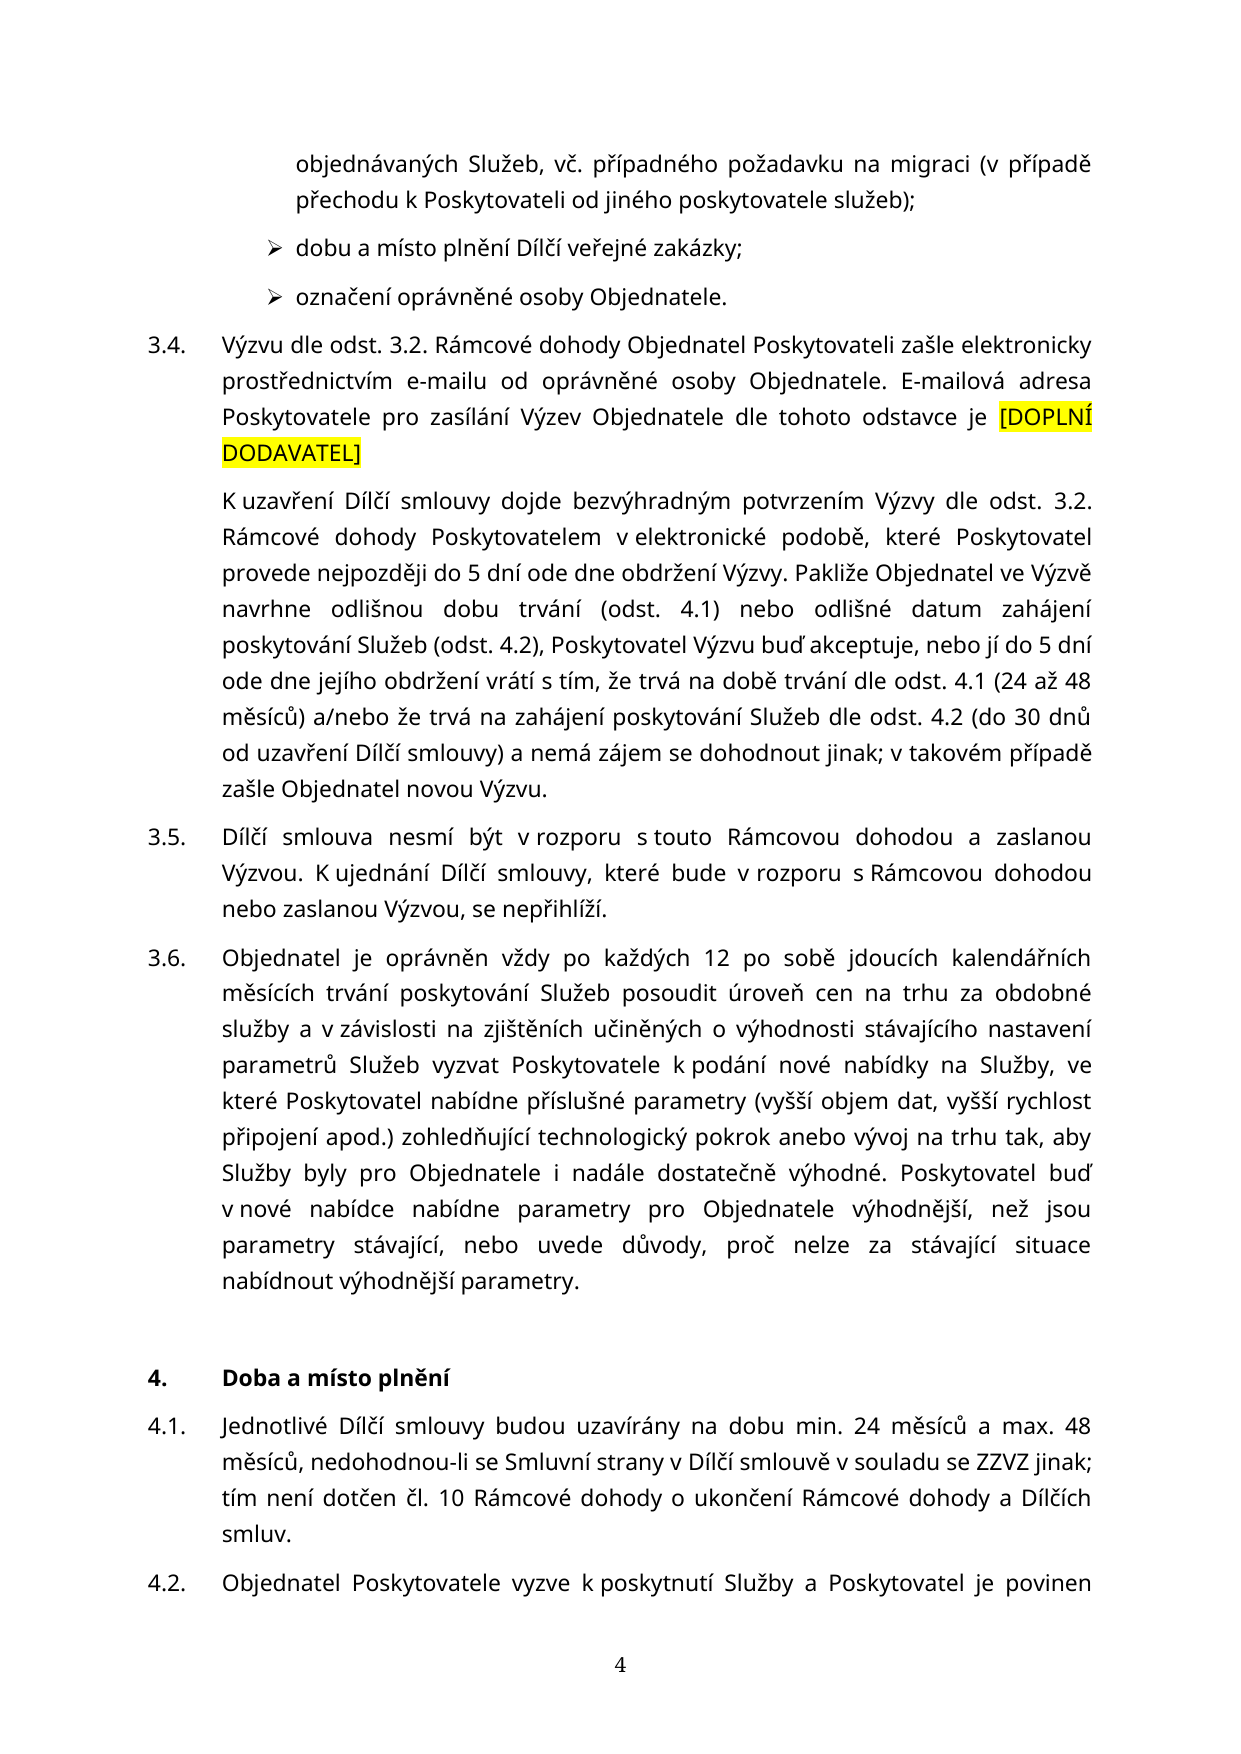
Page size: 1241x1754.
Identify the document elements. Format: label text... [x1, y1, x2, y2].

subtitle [266, 148, 1092, 215]
subtitle dobu a místo plnění Dílčí veřejné zakázky; [266, 232, 1092, 263]
list Objednatel je oprávněn vždy po každých 12 po sobě jdoucích kalendářních měsících trvání poskytování Služeb posoudit úroveň cen na trhu za obdobné služby a v závislosti na zjištěních učiněných o výhodnosti stávajícího nastavení parametrů Služeb vyzvat Poskytovatele k podání nové nabídky na Služby, ve které Poskytovatel nabídne příslušné parametry (vyšší objem dat, vyšší rychlost připojení apod.) zohledňující technologický pokrok anebo vývoj na trhu tak, aby Služby byly pro Objednatele i nadále dostatečně výhodné. Poskytovatel buď v nové nabídce nabídne parametry pro Objednatele výhodnější, než jsou parametry stávající, nebo uvede důvody, proč nelze za stávající situace nabídnout výhodnější parametry. [148, 941, 1092, 1296]
list Dílčí smlouva nesmí být v rozporu s touto Rámcovou dohodou a zaslanou Výzvou. K ujednání Dílčí smlouvy, které bude v rozporu s Rámcovou dohodou nebo zaslanou Výzvou, se nepřihlíží. [148, 821, 1092, 924]
subtitle označení oprávněné osoby Objednatele. [266, 281, 1092, 312]
list Výzvu dle odst. 3.2. Rámcové dohody Objednatel Poskytovateli zašle elektronicky prostřednictvím e-mailu od oprávněné osoby Objednatele. E-mailová adresa Poskytovatele pro zasílání Výzev Objednatele dle tohoto odstavce je [DOPLNÍ DODAVATEL] [148, 329, 1092, 468]
list Jednotlivé Dílčí smlouvy budou uzavírány na dobu min. 24 měsíců a max. 48 měsíců, nedohodnou-li se Smluvní strany v Dílčí smlouvě v souladu se ZZVZ jinak; tím není dotčen čl. 10 Rámcové dohody o ukončení Rámcové dohody a Dílčích smluv. [148, 1410, 1092, 1549]
list Doba a místo plnění [148, 1362, 1092, 1393]
text K uzavření Dílčí smlouvy dojde bezvýhradným potvrzením Výzvy dle odst. 3.2. Rámcové dohody Poskytovatelem v elektronické podobě, které Poskytovatel provede nejpozději do 5 dní ode dne obdržení Výzvy. Pakliže Objednatel ve Výzvě navrhne odlišnou dobu trvání (odst. 4.1) nebo odlišné datum zahájení poskytování Služeb (odst. 4.2), Poskytovatel Výzvu buď akceptuje, nebo jí do 5 dní ode dne jejího obdržení vrátí s tím, že trvá na době trvání dle odst. 4.1 (24 až 48 měsíců) a/nebo že trvá na zahájení poskytování Služeb dle odst. 4.2 (do 30 dnů od uzavření Dílčí smlouvy) a nemá zájem se dohodnout jinak; v takovém případě zašle Objednatel novou Výzvu. [222, 485, 1092, 804]
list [148, 1566, 1092, 1598]
